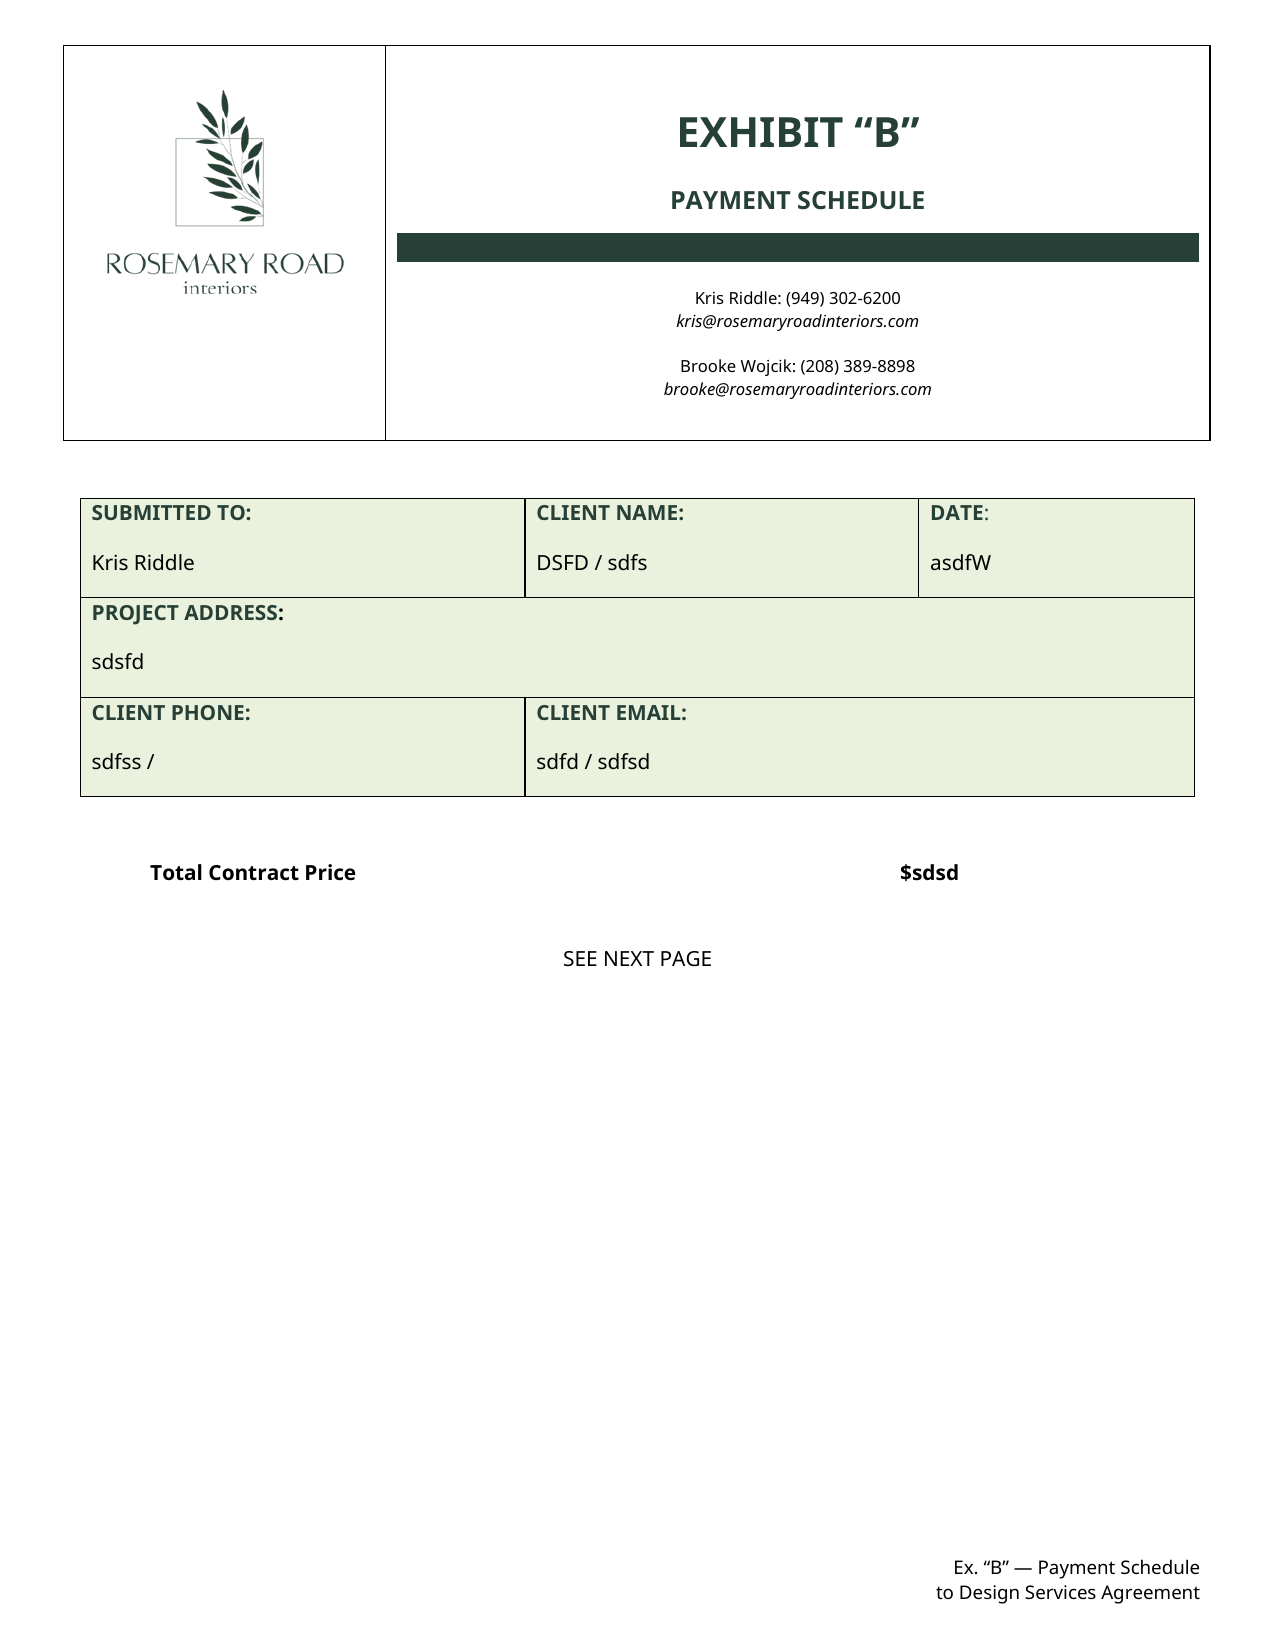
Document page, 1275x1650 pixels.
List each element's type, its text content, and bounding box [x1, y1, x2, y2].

table_header CLIENT NAME: DSFD / sdfs [526, 499, 918, 597]
table_cell CLIENT EMAIL: sdfd / sdfsd [526, 698, 1194, 796]
picture [75, 46, 375, 343]
table_cell PROJECT ADDRESS: sdsfd [81, 598, 1194, 697]
table_header DATE: asdfW [919, 499, 1194, 597]
text SEE NEXT PAGE [75, 944, 1200, 973]
table_cell CLIENT PHONE: sdfss / [81, 698, 524, 796]
table_header SUBMITTED TO: Kris Riddle [81, 499, 524, 597]
text Total Contract Price $sdsd [150, 858, 1200, 887]
